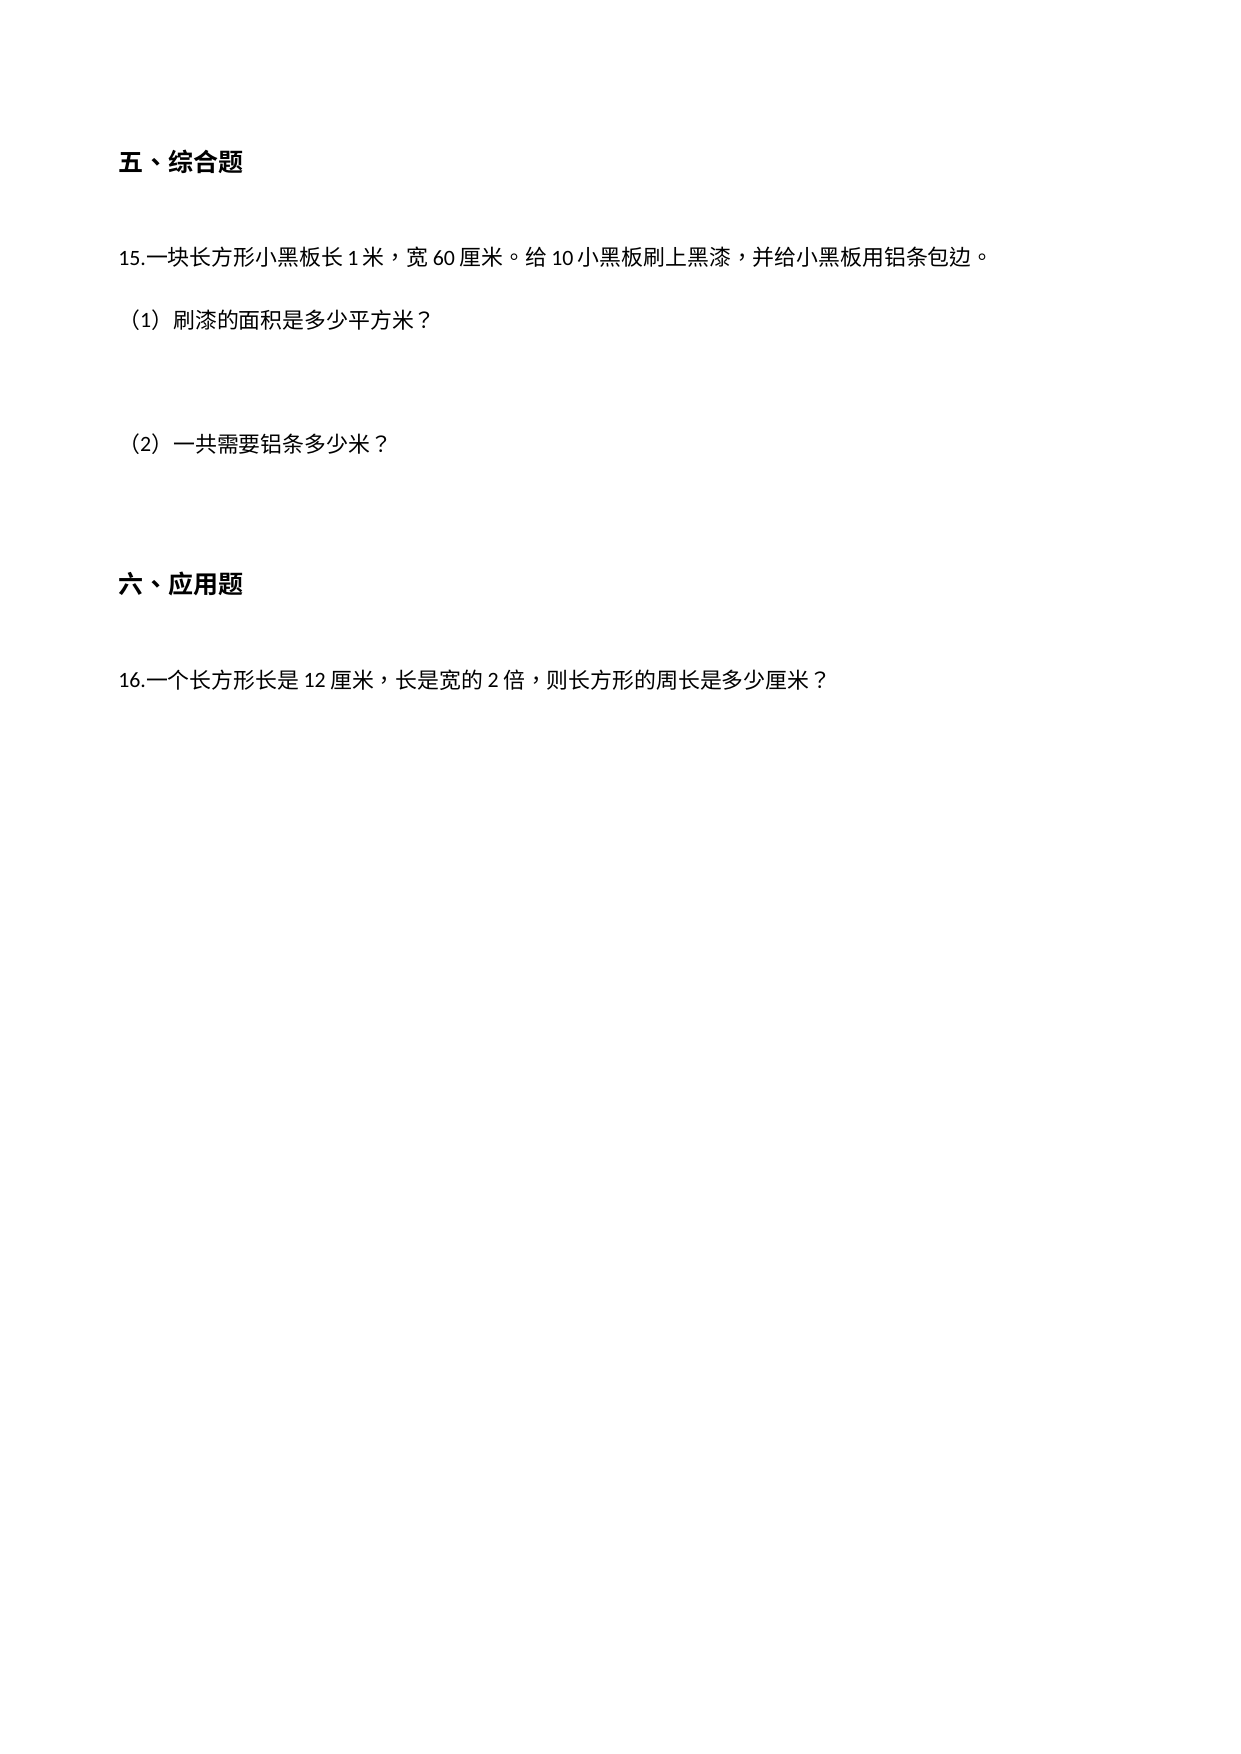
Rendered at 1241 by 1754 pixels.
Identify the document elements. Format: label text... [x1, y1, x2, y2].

text 15.一块长方形小黑板长1米，宽60厘米。给10小黑板刷上黑漆，并给小黑板用铝条包边。 [118, 241, 1122, 273]
text （2）一共需要铝条多少米？ [118, 427, 1122, 525]
text 16.一个长方形长是12厘米，长是宽的2倍，则长方形的周长是多少厘米？ [118, 663, 1122, 696]
text （1）刷漆的面积是多少平方米？ [118, 303, 1122, 401]
text 五、综合题 [118, 129, 1122, 194]
text 六、应用题 [118, 552, 1122, 617]
